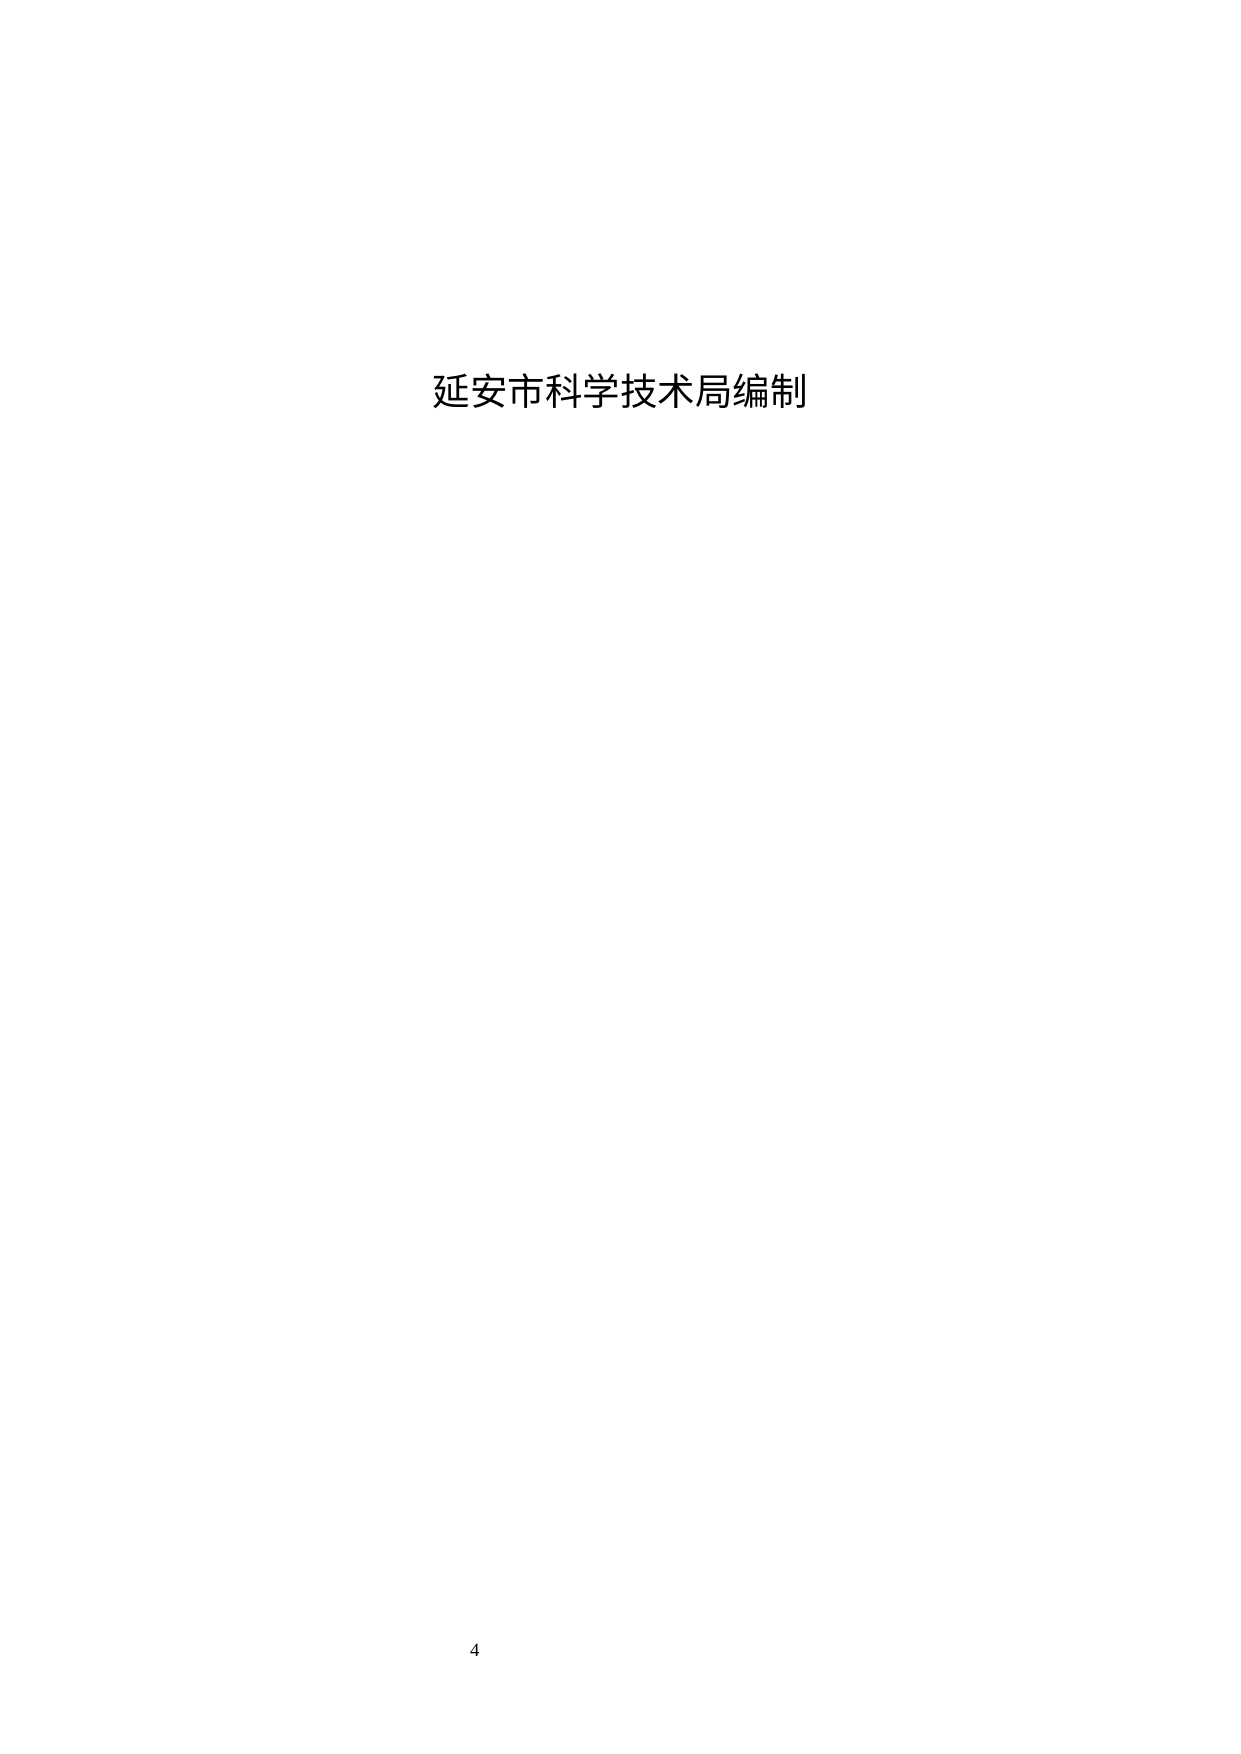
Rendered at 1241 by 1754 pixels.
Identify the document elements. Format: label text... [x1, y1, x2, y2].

text 延安市科学技术局编制 [106, 357, 1134, 422]
